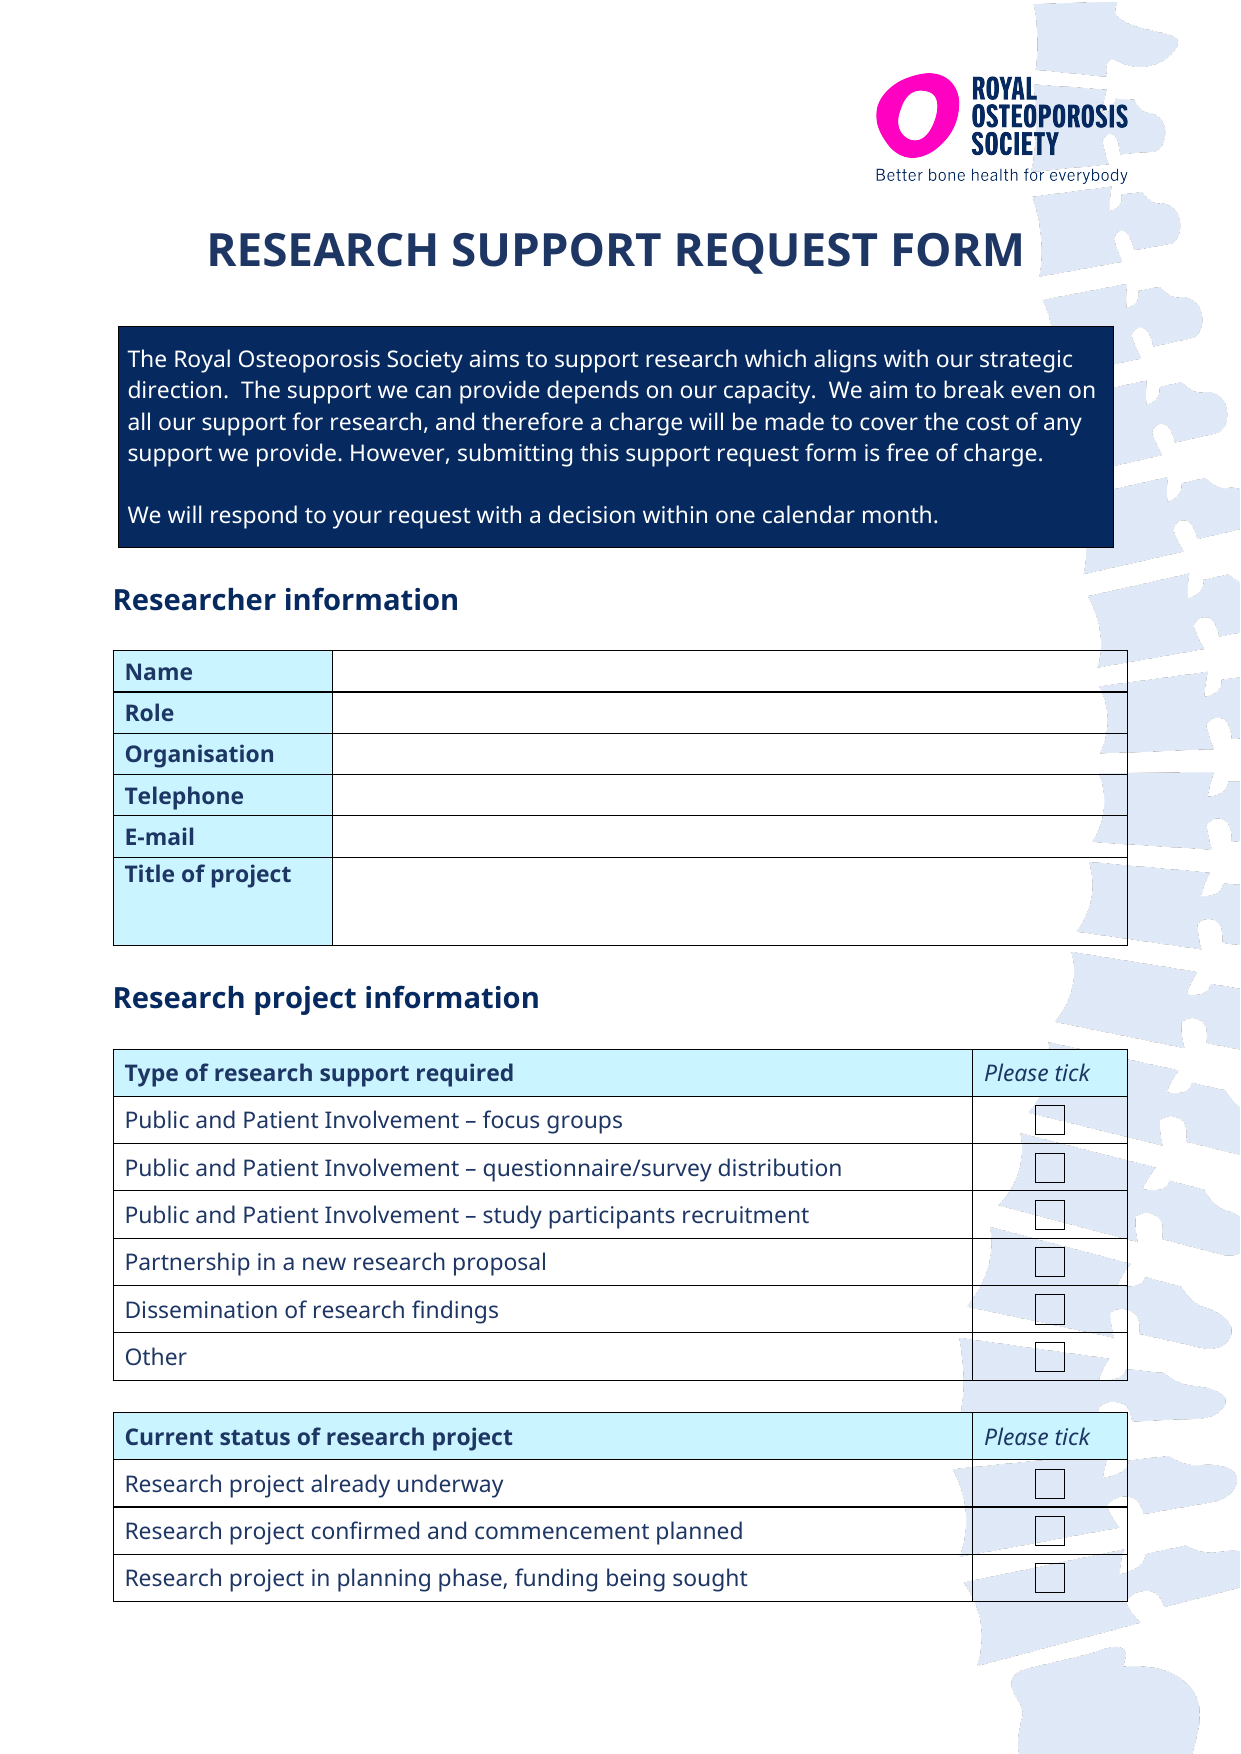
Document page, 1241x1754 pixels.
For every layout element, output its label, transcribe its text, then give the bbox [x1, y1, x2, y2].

text We will respond to your request with a decision within one calendar month. [119, 496, 1113, 527]
table_cell Organisation [114, 734, 332, 774]
table_header Name [114, 651, 332, 691]
table_cell Dissemination of research findings [114, 1286, 972, 1332]
table_cell Public and Patient Involvement – study participants recruitment [114, 1191, 972, 1238]
table_cell [973, 1555, 1127, 1601]
table_cell Public and Patient Involvement – questionnaire/survey distribution [114, 1144, 972, 1190]
table_cell Title of project [114, 858, 332, 945]
table_header [333, 651, 1127, 691]
table_cell E-mail [114, 816, 332, 857]
table_cell Role [114, 693, 332, 733]
table_cell [973, 1333, 1127, 1379]
table_cell Telephone [114, 775, 332, 815]
table_cell Research project confirmed and commencement planned [114, 1508, 972, 1554]
text Research project information [112, 978, 1128, 1017]
table_cell [973, 1286, 1127, 1332]
table_cell Partnership in a new research proposal [114, 1239, 972, 1285]
table_cell [973, 1097, 1127, 1143]
text Researcher information [112, 579, 1128, 619]
table_header Please tick [973, 1050, 1127, 1096]
table_cell Research project already underway [114, 1460, 972, 1506]
table_cell Other [114, 1333, 972, 1379]
table_cell [973, 1508, 1127, 1554]
picture [531, 0, 1241, 1754]
text The Royal Osteoporosis Society aims to support research which aligns with our strategic direction. The support we can provide depends on our capacity. We aim to break even on all our support for research, and therefore a charge will be made to cover the cost of any support we provide. However, submitting this support request form is free of charge. [119, 340, 1113, 465]
table_cell [333, 775, 1127, 815]
text RESEARCH SUPPORT REQUEST FORM [112, 218, 1119, 280]
table_cell [973, 1239, 1127, 1285]
table_header Current status of research project [114, 1413, 972, 1459]
table_cell [333, 858, 1127, 945]
table_cell [333, 693, 1127, 733]
table_cell [333, 816, 1127, 857]
table_header Type of research support required [114, 1050, 972, 1096]
table_cell Public and Patient Involvement – focus groups [114, 1097, 972, 1143]
table_cell [333, 734, 1127, 774]
table_cell [973, 1460, 1127, 1506]
table_cell [973, 1191, 1127, 1238]
table_cell [973, 1144, 1127, 1190]
table_cell Research project in planning phase, funding being sought [114, 1555, 972, 1601]
table_header Please tick [973, 1413, 1127, 1459]
